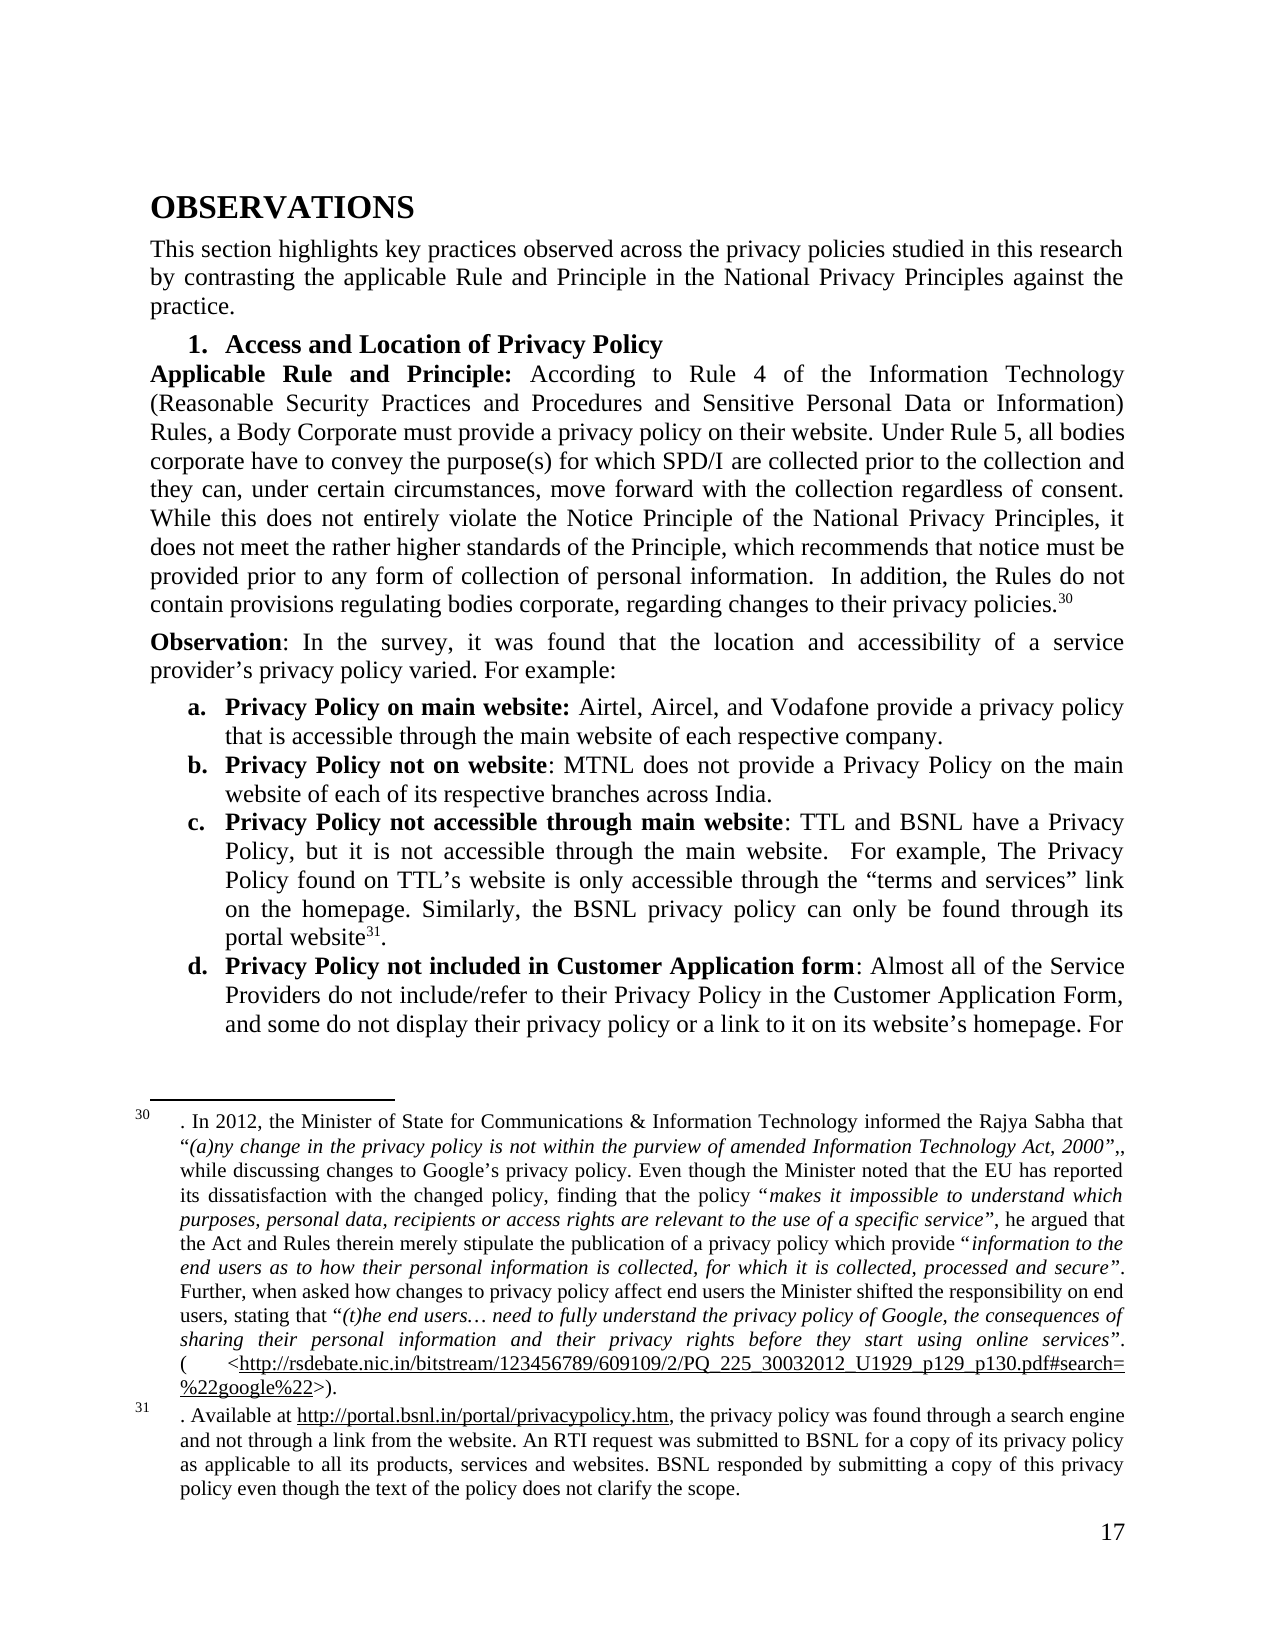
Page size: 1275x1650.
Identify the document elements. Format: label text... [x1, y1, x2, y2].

text Observation: In the survey, it was found that the location and accessibility of a service provider’s privacy policy varied. For example: [150, 627, 1125, 684]
text This section highlights key practices observed across the privacy policies studied in this research by contrasting the applicable Rule and Principle in the National Privacy Principles against the practice. [150, 234, 1125, 320]
list Privacy Policy not accessible through main website: TTL and BSNL have a Privacy Policy, but it is not accessible through the main website. For example, The Privacy Policy found on TTL’s website is only accessible through the “terms and services” link on the homepage. Similarly, the BSNL privacy policy can only be found through its portal website. [187, 807, 1125, 951]
text Applicable Rule and Principle: According to Rule 4 of the Information Technology (Reasonable Security Practices and Procedures and Sensitive Personal Data or Information) Rules, a Body Corporate must provide a privacy policy on their website. Under Rule 5, all bodies corporate have to convey the purpose(s) for which SPD/I are collected prior to the collection and they can, under certain circumstances, move forward with the collection regardless of consent. While this does not entirely violate the Notice Principle of the National Privacy Principles, it does not meet the rather higher standards of the Principle, which recommends that notice must be provided prior to any form of collection of personal information. In addition, the Rules do not contain provisions regulating bodies corporate, regarding changes to their privacy policies. [150, 359, 1125, 618]
subtitle Observations [150, 187, 1125, 225]
subtitle Access and Location of Privacy Policy [187, 328, 1125, 359]
list Privacy Policy on main website: Airtel, Aircel, and Vodafone provide a privacy policy that is accessible through the main website of each respective company. [187, 692, 1125, 750]
list Privacy Policy not included in Customer Application form: Almost all of the Service Providers do not include/refer to their Privacy Policy in the Customer Application Form, and some do not display their privacy policy or a link to it on its website’s homepage. For example, Airtel is the only Service Provider that refers to their privacy policy in the Customer Application Form for an Airtel service. [187, 951, 1125, 1037]
list Privacy Policy not on website: MTNL does not provide a Privacy Policy on the main website of each of its respective branches across India. [187, 750, 1125, 807]
